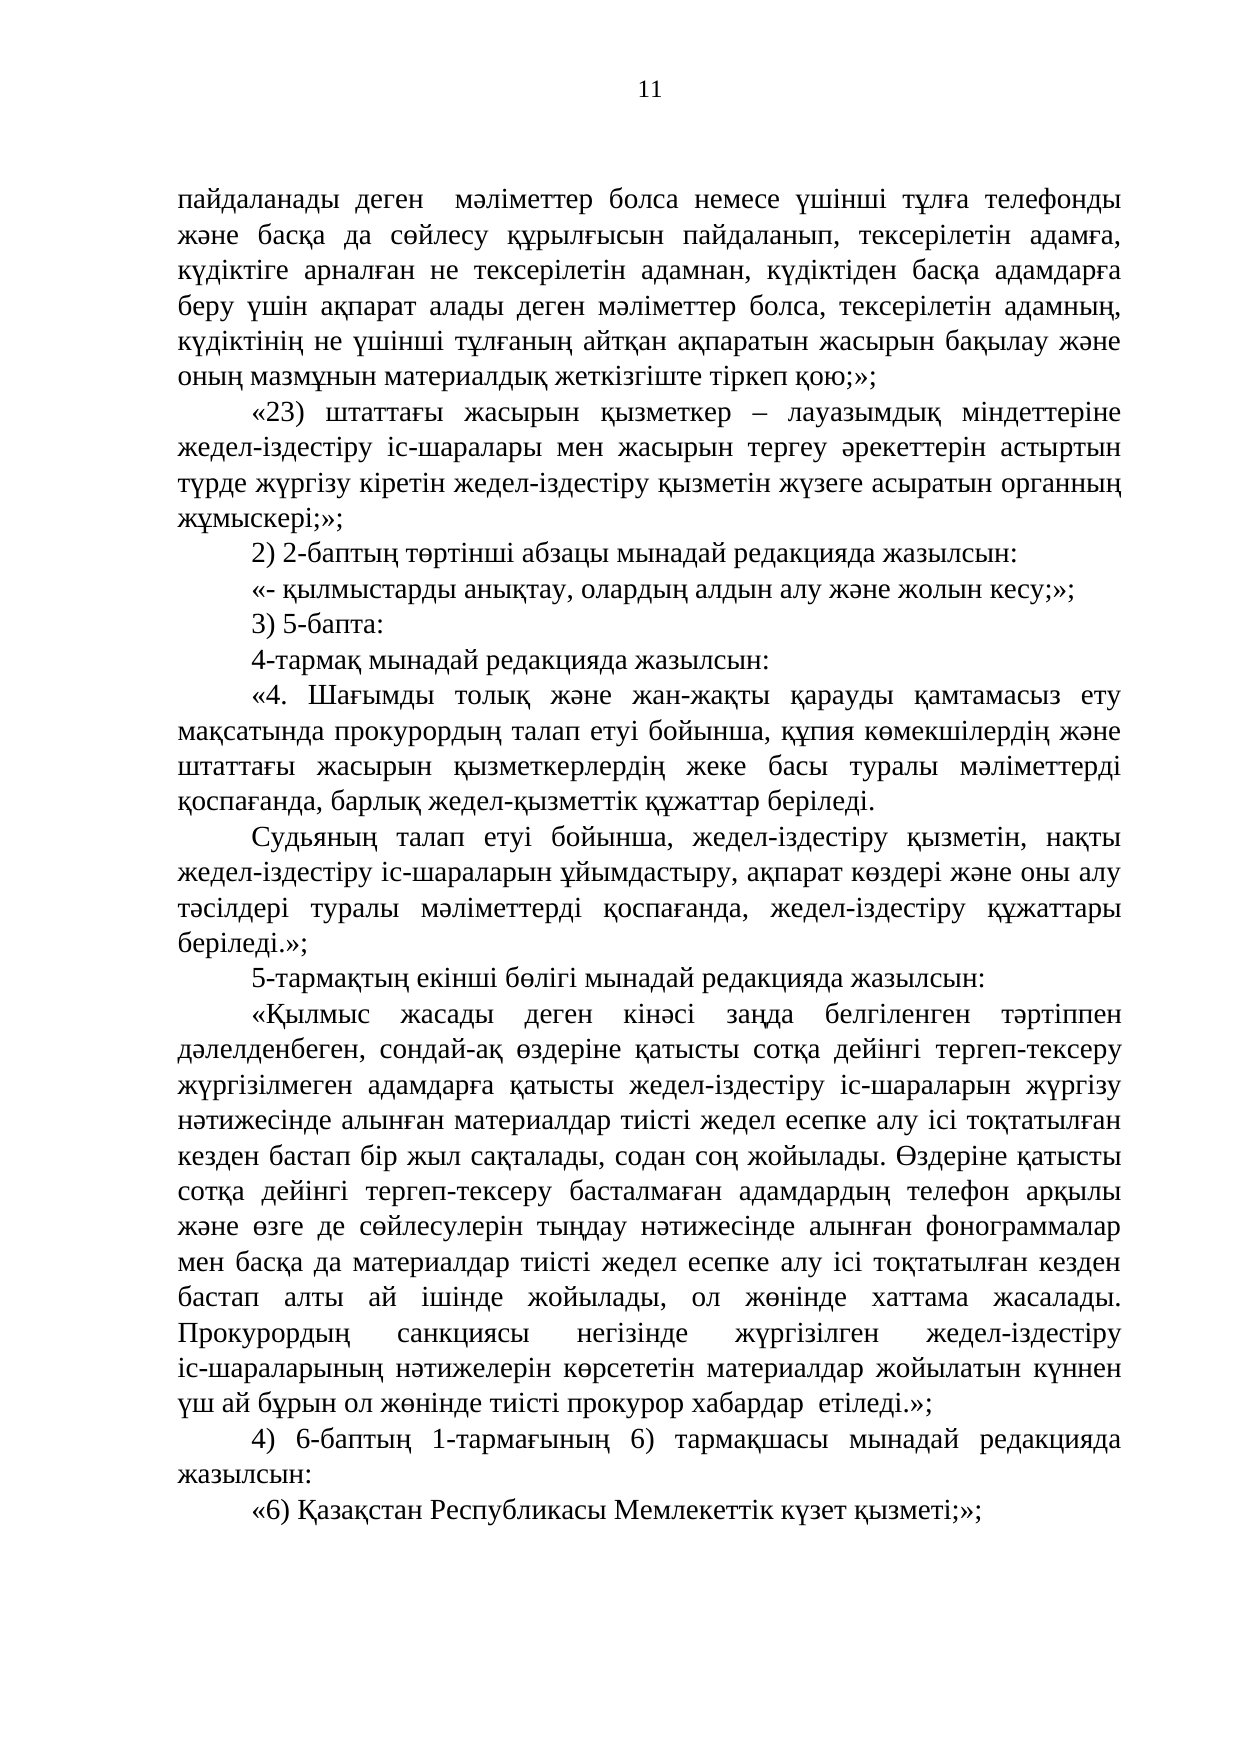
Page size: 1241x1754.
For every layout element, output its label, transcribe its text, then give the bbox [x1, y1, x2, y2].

text «23) штаттағы жасырын қызметкер – лауазымдық міндеттеріне жедел-іздестіру іс-шаралары мен жасырын тергеу әрекеттерін астыртын түрде жүргізу кіретін жедел-іздестіру қызметін жүзеге асыратын органның жұмыскері;»; [177, 393, 1122, 534]
text «4. Шағымды толық және жан-жақты қарауды қамтамасыз ету мақсатында прокурордың талап етуі бойынша, құпия көмекшілердің және штаттағы жасырын қызметкерлердің жеке басы туралы мәліметтерді қоспағанда, барлық жедел-қызметтiк құжаттар берiледi. [177, 676, 1122, 818]
text 2) 2-баптың төртінші абзацы мынадай редакцияда жазылсын: [177, 534, 1122, 570]
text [177, 180, 1122, 393]
text 3) 5-бапта: [177, 605, 1122, 641]
text Судьяның талап етуі бойынша, жедел-іздестіру қызметін, нақты жедел-іздестіру іс-шараларын ұйымдастыру, ақпарат көздері және оны алу тәсілдері туралы мәліметтерді қоспағанда, жедел-іздестіру құжаттары беріледі.»; [177, 818, 1122, 959]
text 4-тармақ мынадай редакцияда жазылсын: [177, 641, 1122, 676]
text 5-тармақтың екінші бөлігі мынадай редакцияда жазылсын: [177, 959, 1122, 995]
text «- қылмыстарды анықтау, олардың алдын алу және жолын кесу;»; [177, 570, 1122, 605]
text 4) 6-баптың 1-тармағының 6) тармақшасы мынадай редакцияда жазылсын: [177, 1420, 1122, 1491]
text «6) Қазақстан Республикасы Мемлекеттік күзет қызметі;»; [177, 1491, 1122, 1526]
text «Қылмыс жасады деген кінәсі заңда белгіленген тәртіппен дәлелденбеген, сондай-ақ өздеріне қатысты сотқа дейінгі тергеп-тексеру жүргізілмеген адамдарға қатысты жедел-іздестіру іс-шараларын жүргізу нәтижесінде алынған материалдар тиісті жедел есепке алу ісі тоқтатылған кезден бастап бір жыл сақталады, содан соң жойылады. Өздеріне қатысты сотқа дейінгі тергеп-тексеру басталмаған адамдардың телефон арқылы және өзге де сөйлесулерін тыңдау нәтижесінде алынған фонограммалар мен басқа да материалдар тиісті жедел есепке алу ісі тоқтатылған кезден бастап алты ай ішінде жойылады, ол жөнінде хаттама жасалады. Прокурордың санкциясы негізінде жүргізілген жедел-іздестіру іс-шараларының нәтижелерін көрсететін материалдар жойылатын күннен үш ай бұрын ол жөнінде тиісті прокурор хабардар етіледі.»; [177, 995, 1122, 1420]
